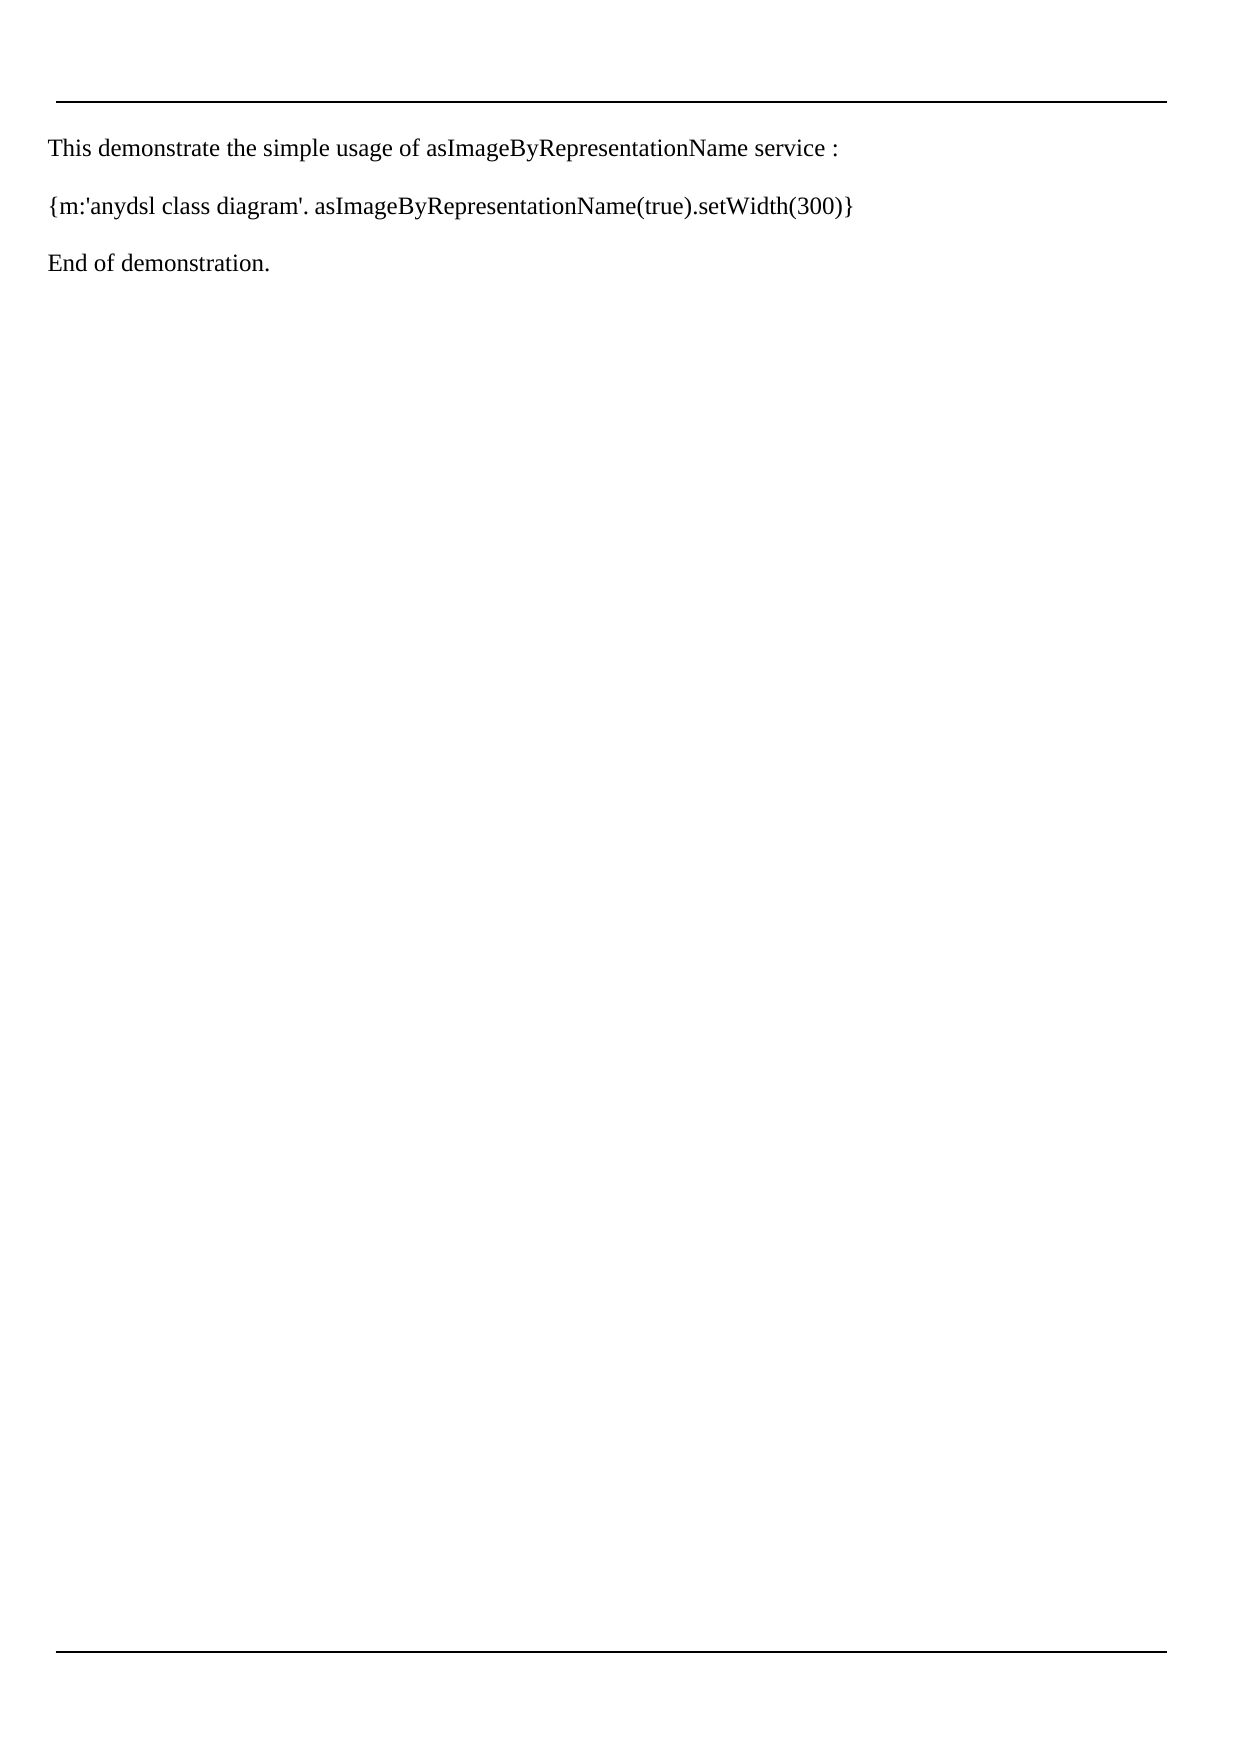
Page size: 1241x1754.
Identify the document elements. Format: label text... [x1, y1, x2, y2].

text This demonstrate the simple usage of asImageByRepresentationName service : [47, 133, 1175, 162]
text {m:'anydsl class diagram'. asImageByRepresentationName(true).setWidth(300)} [47, 191, 1175, 220]
text End of demonstration. [47, 248, 1175, 277]
